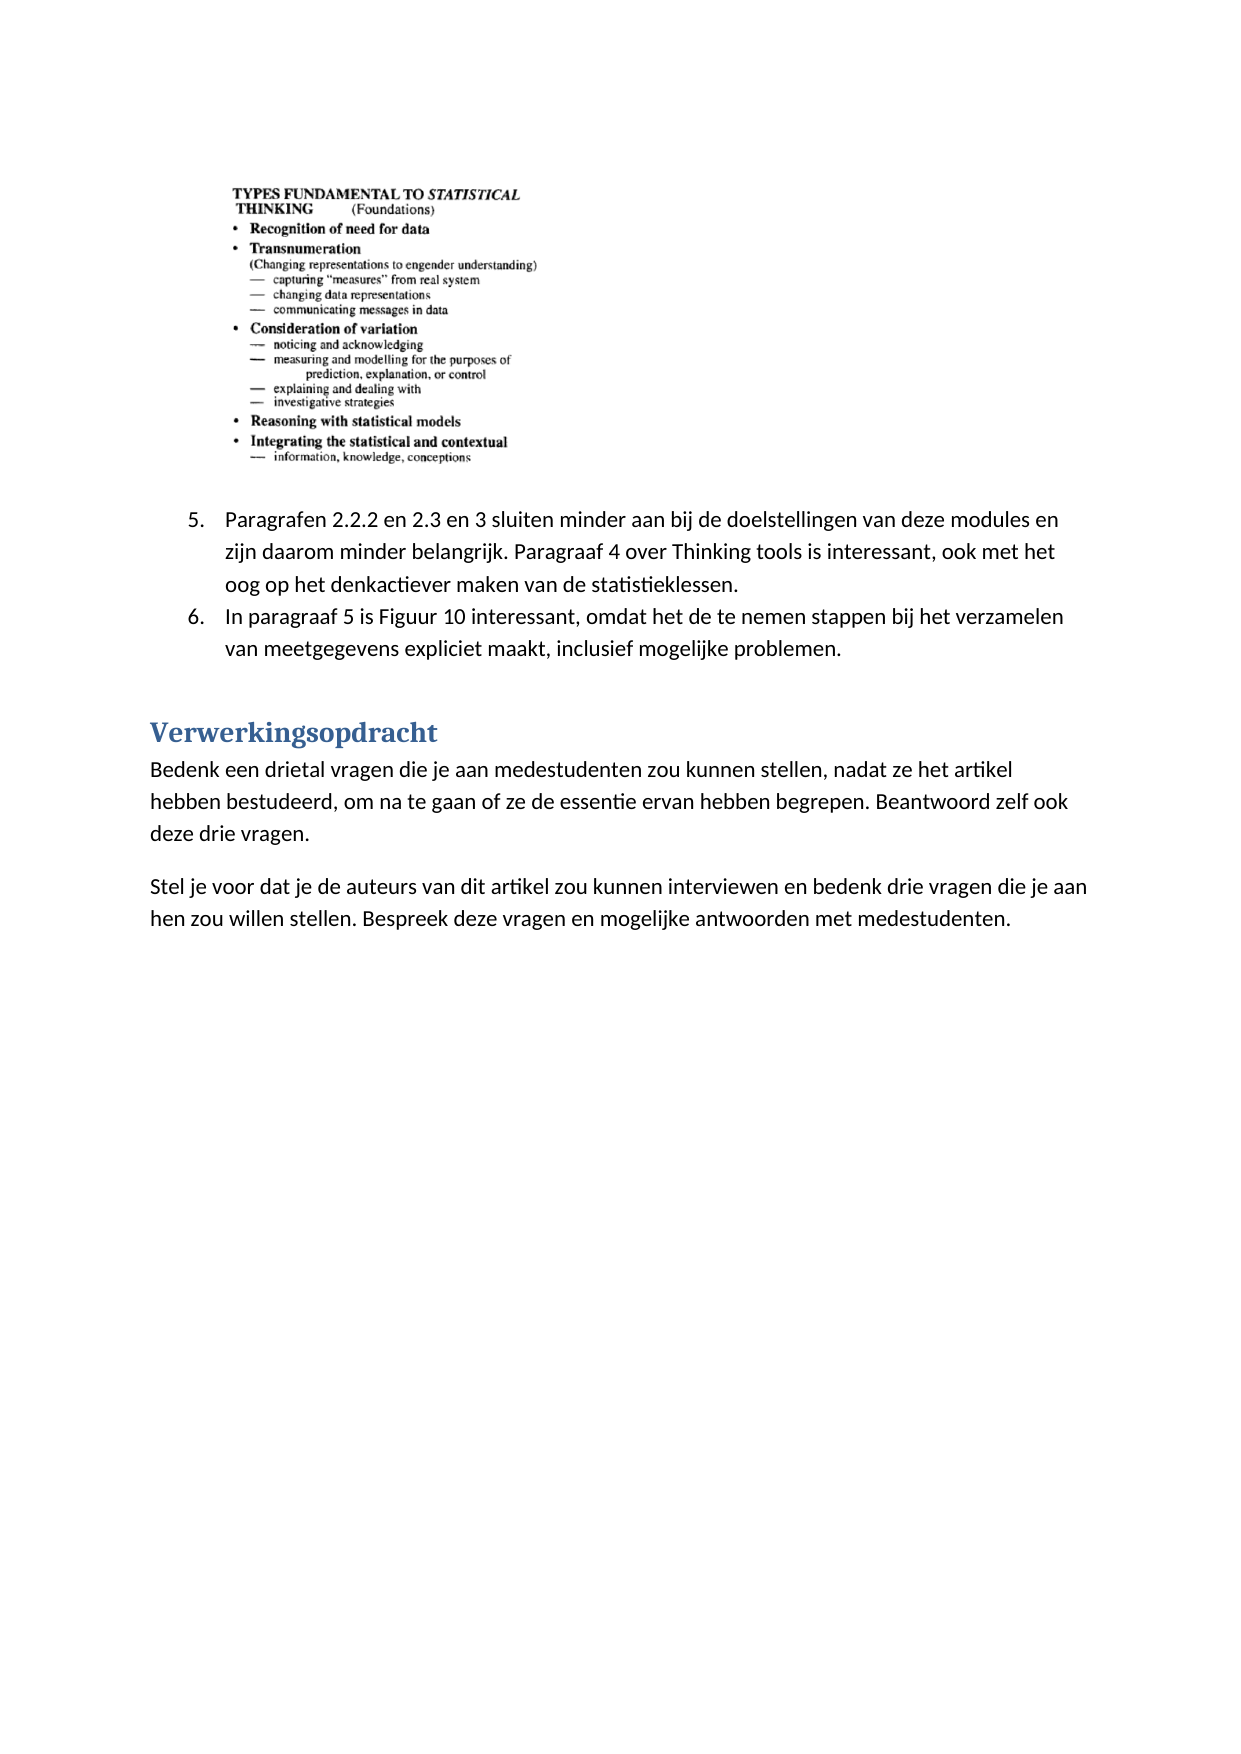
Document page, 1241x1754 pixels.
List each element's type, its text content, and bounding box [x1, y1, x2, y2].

list Paragrafen 2.2.2 en 2.3 en 3 sluiten minder aan bij de doelstellingen van deze modules en zijn daarom minder belangrijk. Paragraaf 4 over Thinking tools is interessant, ook met het oog op het denkactiever maken van de statistieklessen. [187, 505, 1090, 598]
text Stel je voor dat je de auteurs van dit artikel zou kunnen interviewen en bedenk drie vragen die je aan hen zou willen stellen. Bespreek deze vragen en mogelijke antwoorden met medestudenten. [150, 872, 1090, 932]
picture [225, 182, 541, 469]
list In paragraaf 5 is Figuur 10 interessant, omdat het de te nemen stappen bij het verzamelen van meetgegevens expliciet maakt, inclusief mogelijke problemen. [187, 602, 1090, 662]
subtitle Verwerkingsopdracht [150, 716, 1090, 750]
text Bedenk een drietal vragen die je aan medestudenten zou kunnen stellen, nadat ze het artikel hebben bestudeerd, om na te gaan of ze de essentie ervan hebben begrepen. Beantwoord zelf ook deze drie vragen. [150, 755, 1090, 847]
